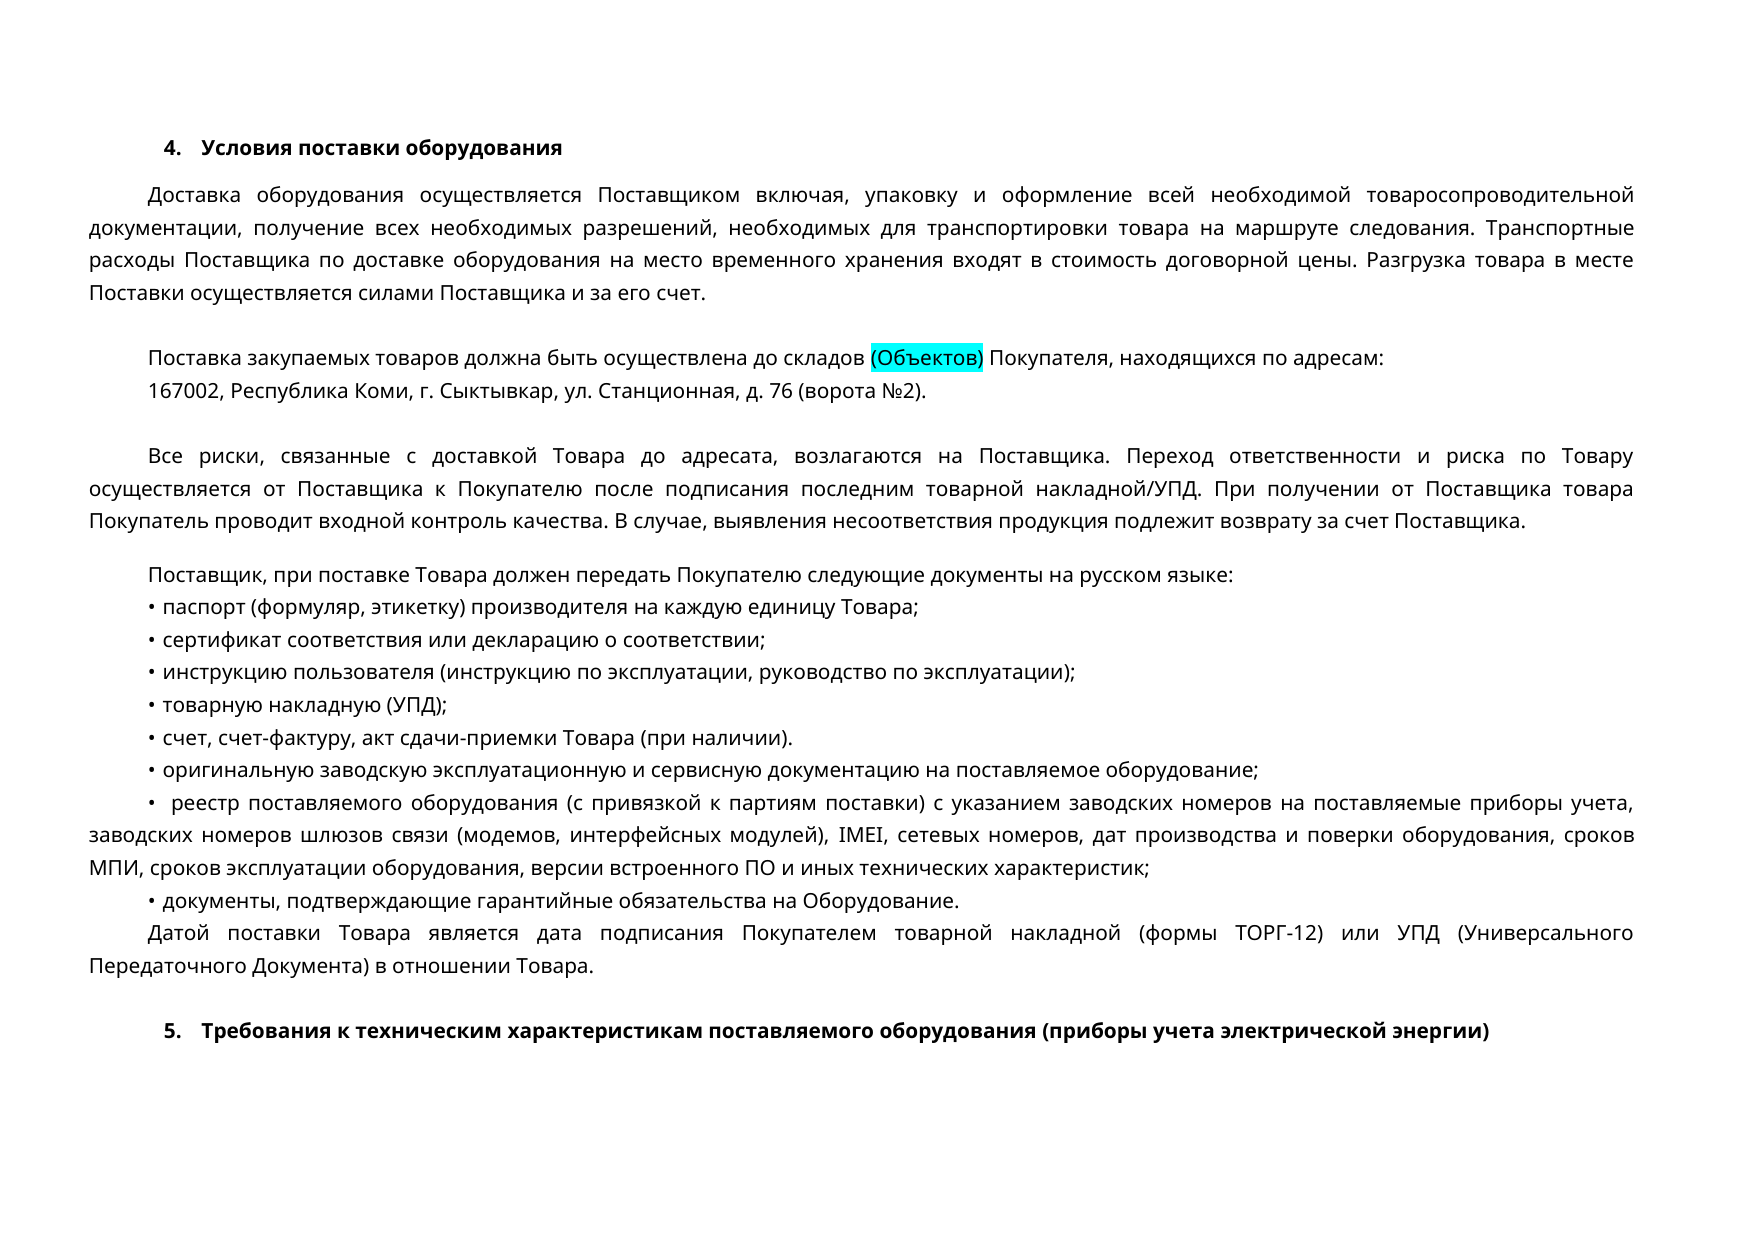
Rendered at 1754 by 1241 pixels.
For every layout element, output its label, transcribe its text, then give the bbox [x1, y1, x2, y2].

list Требования к техническим характеристикам поставляемого оборудования (приборы учета электрической энергии) [164, 1016, 1636, 1044]
text • документы, подтверждающие гарантийные обязательства на Оборудование. [89, 886, 1636, 914]
text Доставка оборудования осуществляется Поставщиком включая, упаковку и оформление всей необходимой товаросопроводительной документации, получение всех необходимых разрешений, необходимых для транспортировки товара на маршруте следования. Транспортные расходы Поставщика по доставке оборудования на место временного хранения входят в стоимость договорной цены. Разгрузка товара в месте Поставки осуществляется силами Поставщика и за его счет. [89, 180, 1636, 306]
text • инструкцию пользователя (инструкцию по эксплуатации, руководство по эксплуатации); [89, 657, 1636, 686]
text Поставка закупаемых товаров должна быть осуществлена до складов (Объектов) Покупателя, находящихся по адресам: [89, 343, 871, 372]
text • паспорт (формуляр, этикетку) производителя на каждую единицу Товара; [89, 592, 1636, 621]
text • реестр поставляемого оборудования (с привязкой к партиям поставки) с указанием заводских номеров на поставляемые приборы учета, заводских номеров шлюзов связи (модемов, интерфейсных модулей), IMEI, сетевых номеров, дат производства и поверки оборудования, сроков МПИ, сроков эксплуатации оборудования, версии встроенного ПО и иных технических характеристик; [89, 788, 1636, 882]
text • счет, счет-фактуру, акт сдачи-приемки Товара (при наличии). [89, 723, 1636, 751]
text Поставщик, при поставке Товара должен передать Покупателю следующие документы на русском языке: [89, 560, 1636, 588]
text Датой поставки Товара является дата подписания Покупателем товарной накладной (формы ТОРГ-12) или УПД (Универсального Передаточного Документа) в отношении Товара. [89, 918, 1636, 979]
text Все риски, связанные с доставкой Товара до адресата, возлагаются на Поставщика. Переход ответственности и риска по Товару осуществляется от Поставщика к Покупателю после подписания последним товарной накладной/УПД. При получении от Поставщика товара Покупатель проводит входной контроль качества. В случае, выявления несоответствия продукция подлежит возврату за счет Поставщика. [89, 441, 1636, 535]
text • сертификат соответствия или декларацию о соответствии; [89, 625, 1636, 653]
text 167002, Республика Коми, г. Сыктывкар, ул. Станционная, д. 76 (ворота №2). [89, 376, 1636, 404]
list Условия поставки оборудования [164, 133, 1636, 161]
text • оригинальную заводскую эксплуатационную и сервисную документацию на поставляемое оборудование; [89, 755, 1636, 784]
text • товарную накладную (УПД); [89, 690, 1636, 718]
text Поставка закупаемых товаров должна быть осуществлена до складов (Объектов) Покупателя, находящихся по адресам: [983, 343, 1636, 372]
